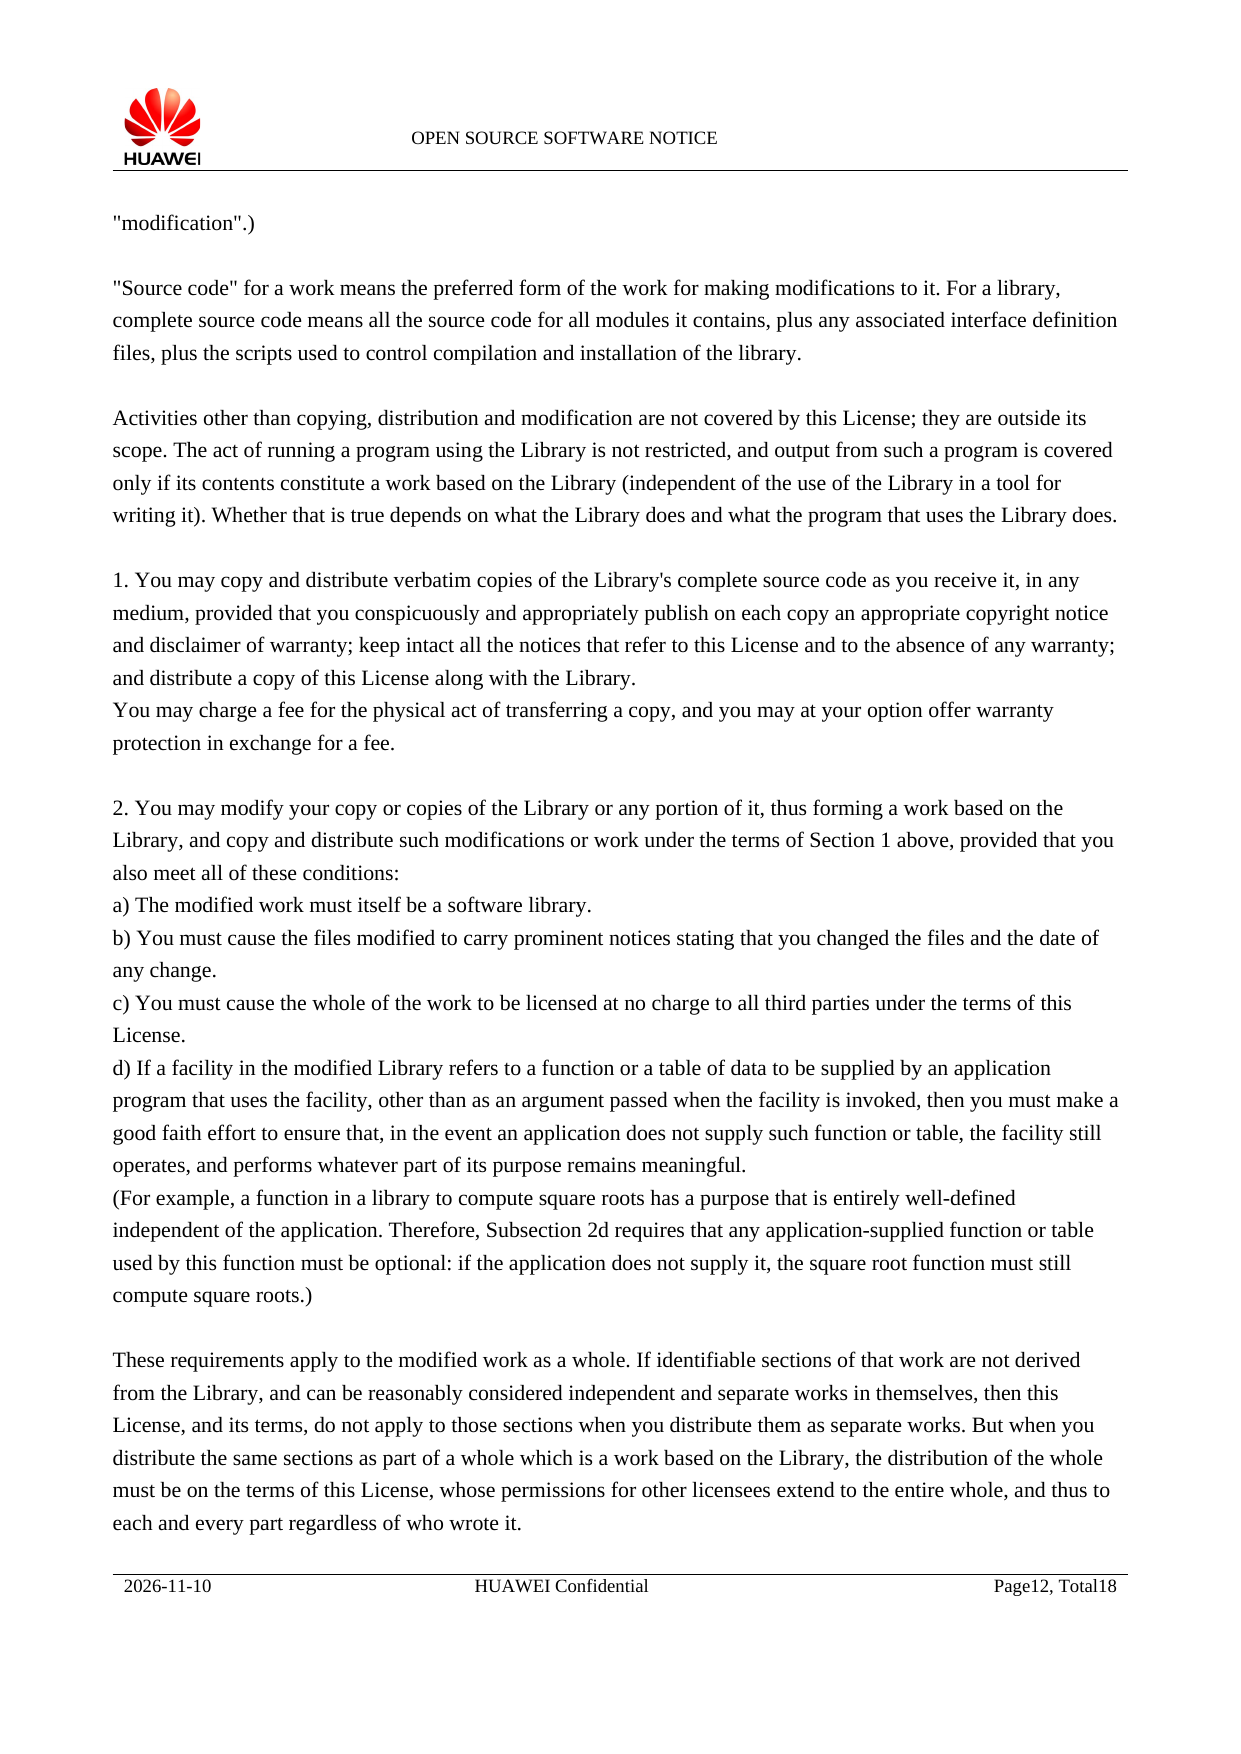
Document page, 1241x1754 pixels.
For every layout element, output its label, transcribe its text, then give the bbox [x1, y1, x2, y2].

picture [124, 88, 201, 165]
